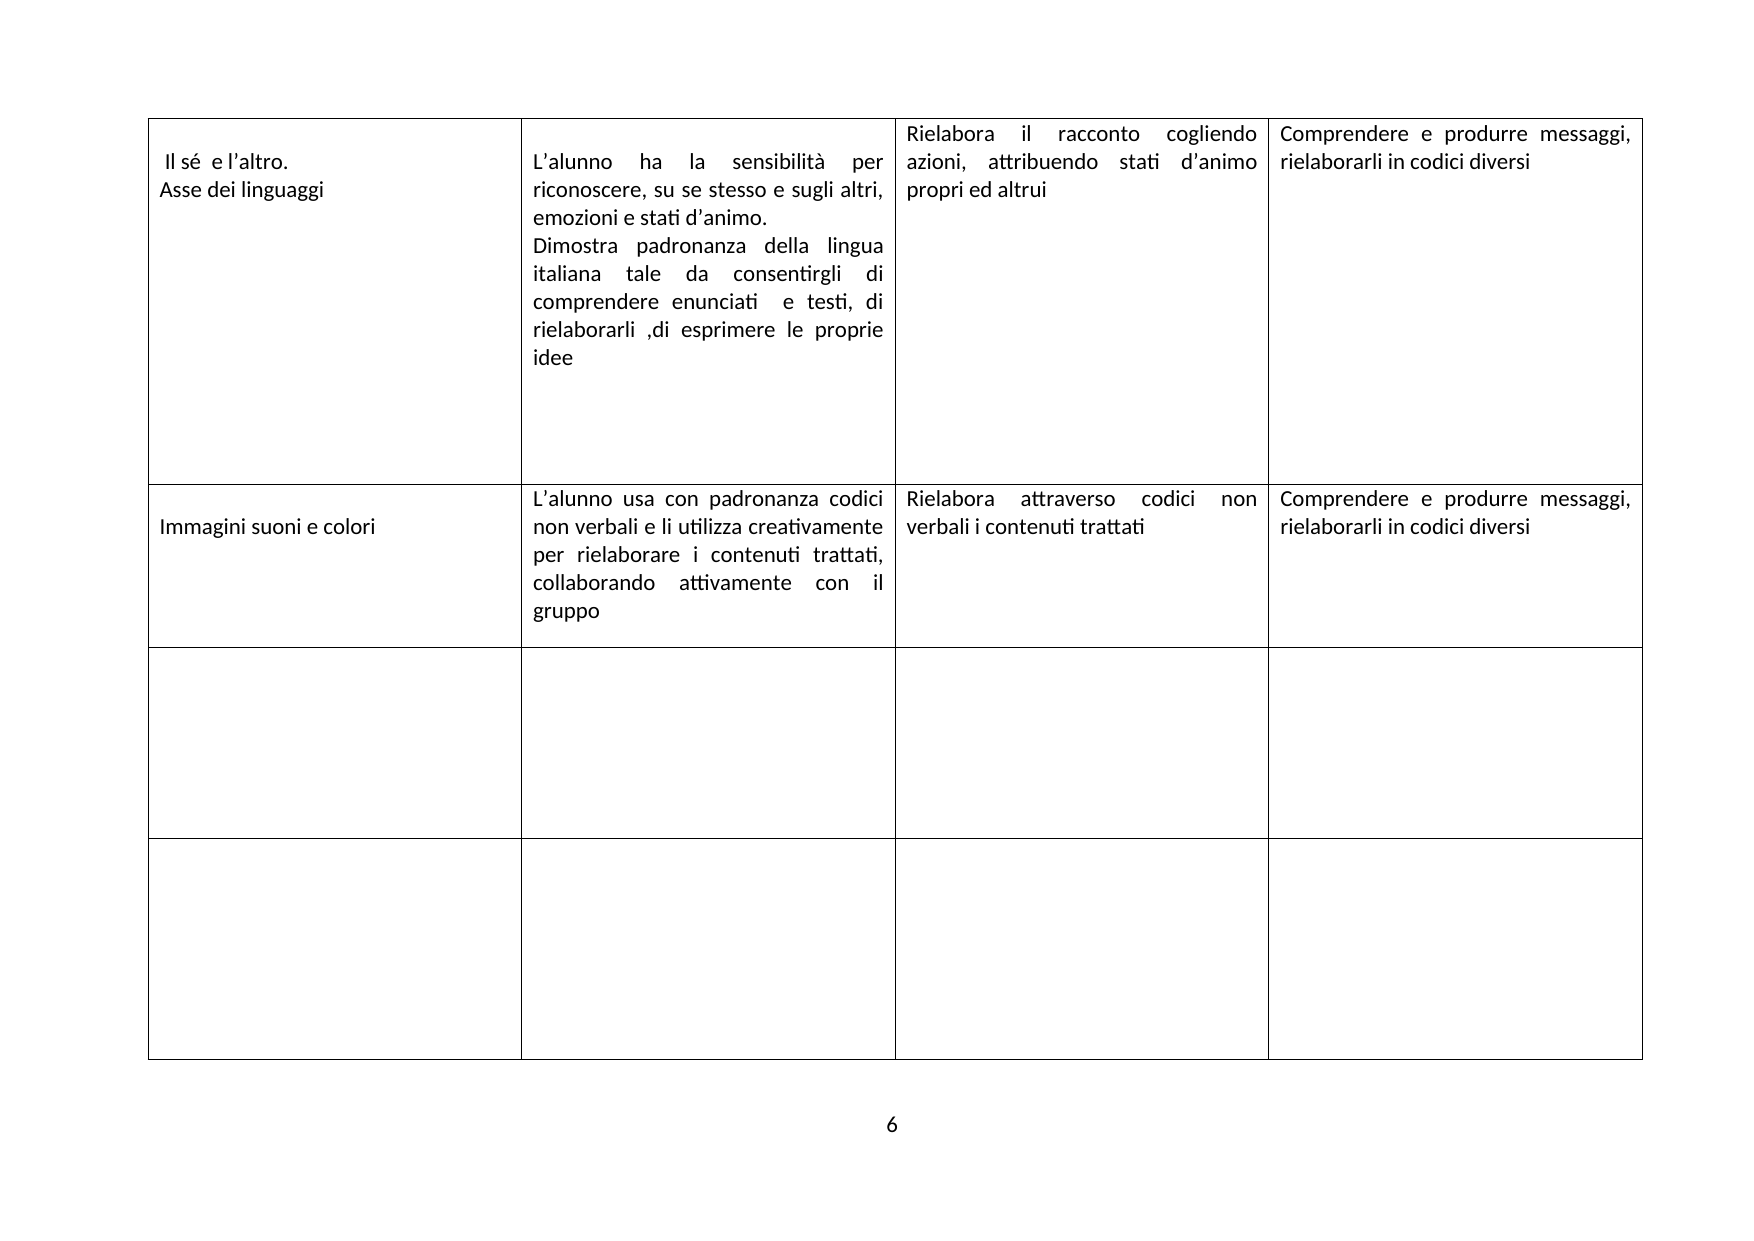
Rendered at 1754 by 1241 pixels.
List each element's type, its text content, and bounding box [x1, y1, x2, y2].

table_cell [1269, 839, 1642, 1059]
table_cell [1269, 648, 1642, 838]
table_cell Rielabora attraverso codici non verbali i contenuti trattati [896, 485, 1268, 647]
table_cell [896, 839, 1268, 1059]
table_cell [149, 839, 521, 1059]
table_cell [522, 839, 895, 1059]
table_cell Il sé e l’altro. Asse dei linguaggi [149, 119, 521, 483]
table_cell [896, 648, 1268, 838]
table_cell Rielabora il racconto cogliendo azioni, attribuendo stati d’animo propri ed altrui [896, 119, 1268, 483]
table_cell L’alunno usa con padronanza codici non verbali e li utilizza creativamente per rielaborare i contenuti trattati, collaborando attivamente con il gruppo [522, 485, 895, 647]
table_cell Comprendere e produrre messaggi, rielaborarli in codici diversi [1269, 485, 1642, 647]
table_cell Immagini suoni e colori [149, 485, 521, 647]
table_cell Comprendere e produrre messaggi, rielaborarli in codici diversi [1269, 119, 1642, 483]
table_cell L’alunno ha la sensibilità per riconoscere, su se stesso e sugli altri, emozioni e stati d’animo. Dimostra padronanza della lingua italiana tale da consentirgli di comprendere enunciati e testi, di rielaborarli ,di esprimere le proprie idee [522, 119, 895, 483]
table_cell [149, 648, 521, 838]
table_cell [522, 648, 895, 838]
